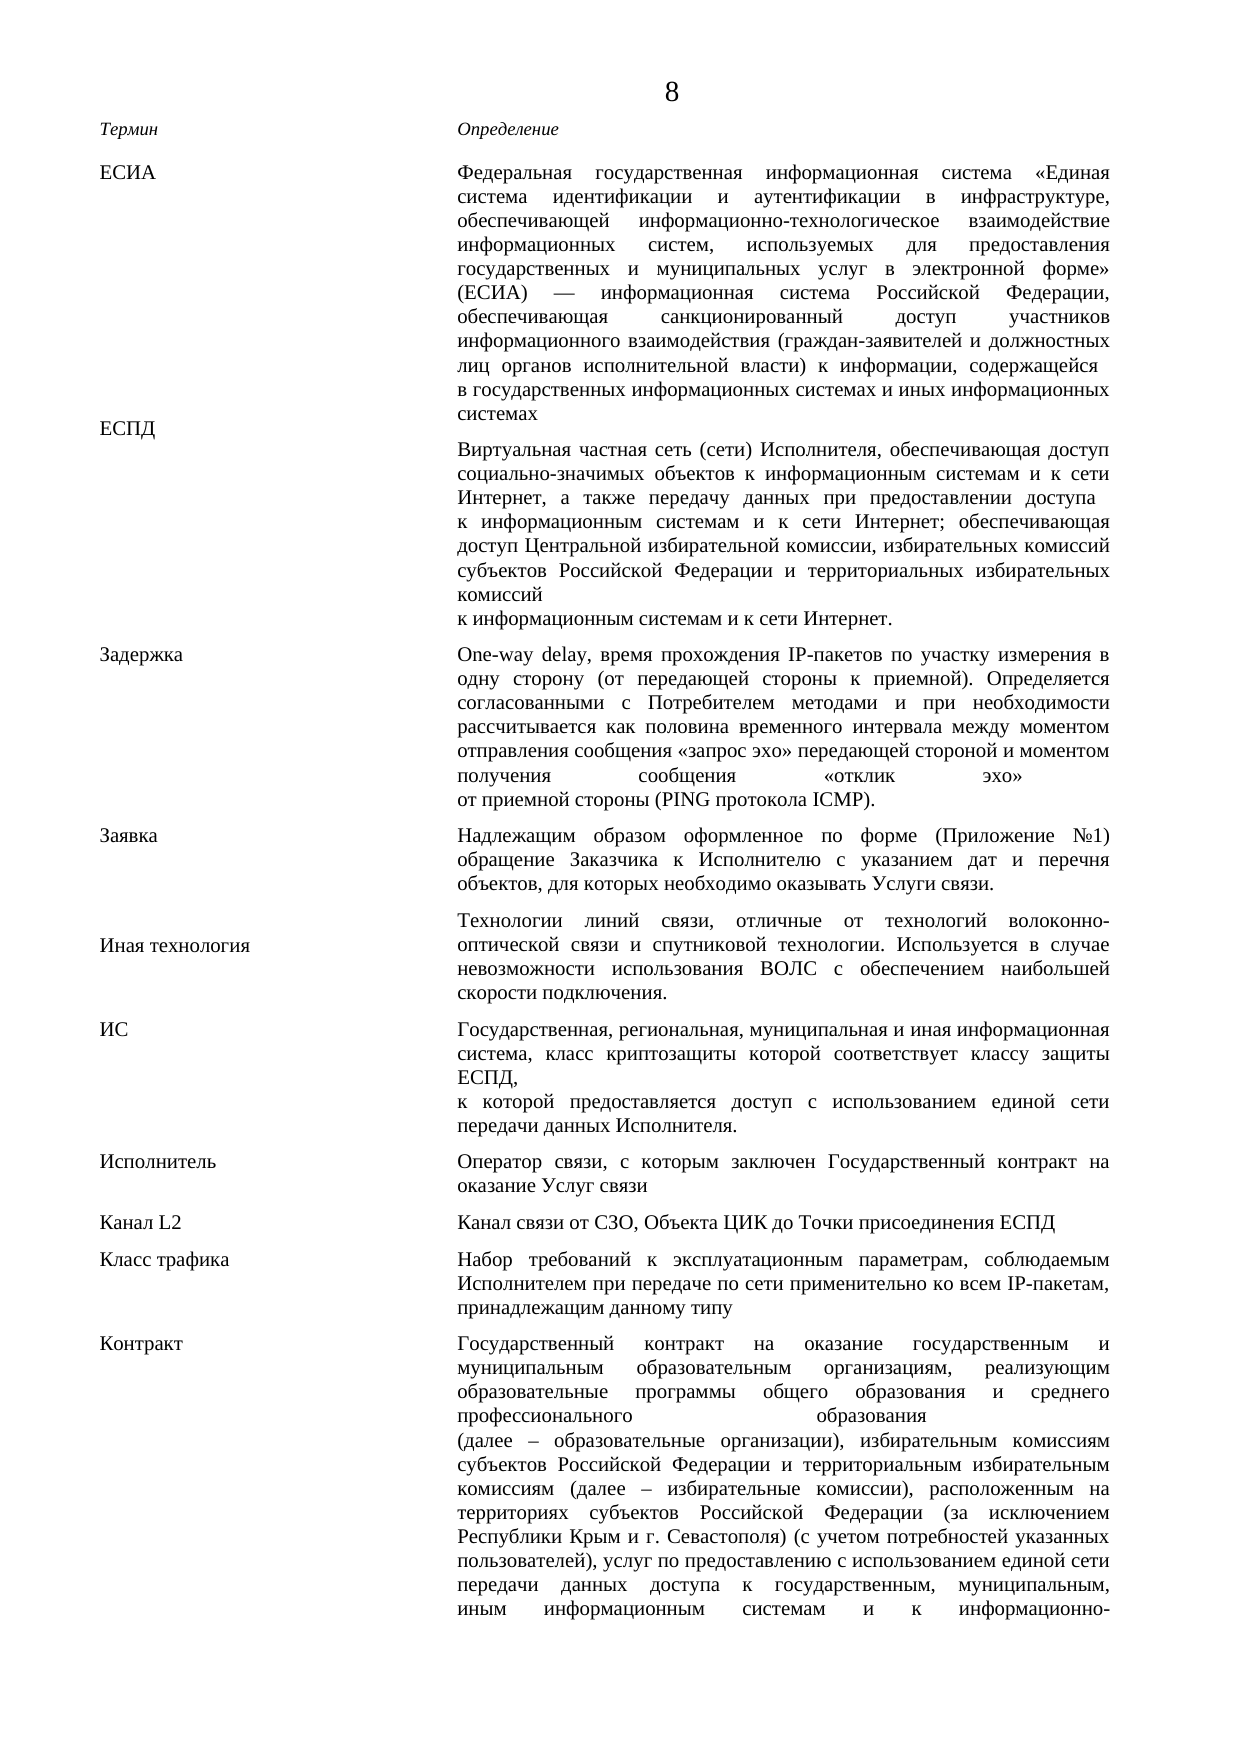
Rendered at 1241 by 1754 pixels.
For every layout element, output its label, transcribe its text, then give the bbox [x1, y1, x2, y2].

table_cell Исполнитель [88, 1149, 446, 1210]
table_cell ИС [88, 1017, 446, 1149]
table_cell Государственная, региональная, муниципальная и иная информационная система, класс криптозащиты которой соответствует классу защиты ЕСПД, к которой предоставляется доступ с использованием единой сети передачи данных Исполнителя. [446, 1017, 1122, 1149]
table_cell Надлежащим образом оформленное по форме (Приложение №1) обращение Заказчика к Исполнителю с указанием дат и перечня объектов, для которых необходимо оказывать Услуги связи. Технологии линий связи, отличные от технологий волоконно-оптической связи и спутниковой технологии. Используется в случае невозможности использования ВОЛС с обеспечением наибольшей скорости подключения. [446, 823, 1122, 1017]
table_cell Оne-way delay, время прохождения IP-пакетов по участку измерения в одну сторону (от передающей стороны к приемной). Определяется согласованными с Потребителем методами и при необходимости рассчитывается как половина временного интервала между моментом отправления сообщения «запрос эхо» передающей стороной и моментом получения сообщения «отклик эхо» от приемной стороны (PING протокола ICMP). [446, 642, 1122, 823]
table_cell Канал L2 [88, 1210, 446, 1247]
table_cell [446, 1331, 1122, 1620]
table_cell Контракт Компонент [88, 1331, 446, 1620]
table_header Термин [88, 118, 446, 160]
table_cell Набор требований к эксплуатационным параметрам, соблюдаемым Исполнителем при передаче по сети применительно ко всем IP-пакетам, принадлежащим данному типу [446, 1247, 1122, 1331]
table_cell Федеральная государственная информационная система «Единая система идентификации и аутентификации в инфраструктуре, обеспечивающей информационно-технологическое взаимодействие информационных систем, используемых для предоставления государственных и муниципальных услуг в электронной форме» (ЕСИА) — информационная система Российской Федерации, обеспечивающая санкционированный доступ участников информационного взаимодействия (граждан-заявителей и должностных лиц органов исполнительной власти) к информации, содержащейся в государственных информационных системах и иных информационных системах Виртуальная частная сеть (сети) Исполнителя, обеспечивающая доступ социально-значимых объектов к информационным системам и к сети Интернет, а также передачу данных при предоставлении доступа к информационным системам и к сети Интернет; обеспечивающая доступ Центральной избирательной комиссии, избирательных комиссий субъектов Российской Федерации и территориальных избирательных комиссий к информационным системам и к сети Интернет. [446, 160, 1122, 642]
table_header Определение [446, 118, 1122, 160]
table_cell ЕСИА ЕСПД [88, 160, 446, 642]
table_cell Заявка Иная технология [88, 823, 446, 1017]
table_cell Канал связи от СЗО, Объекта ЦИК до Точки присоединения ЕСПД [446, 1210, 1122, 1247]
table_cell Класс трафика [88, 1247, 446, 1331]
table_cell Оператор связи, c которым заключен Государственный контракт на оказание Услуг связи [446, 1149, 1122, 1210]
table_cell Задержка [88, 642, 446, 823]
